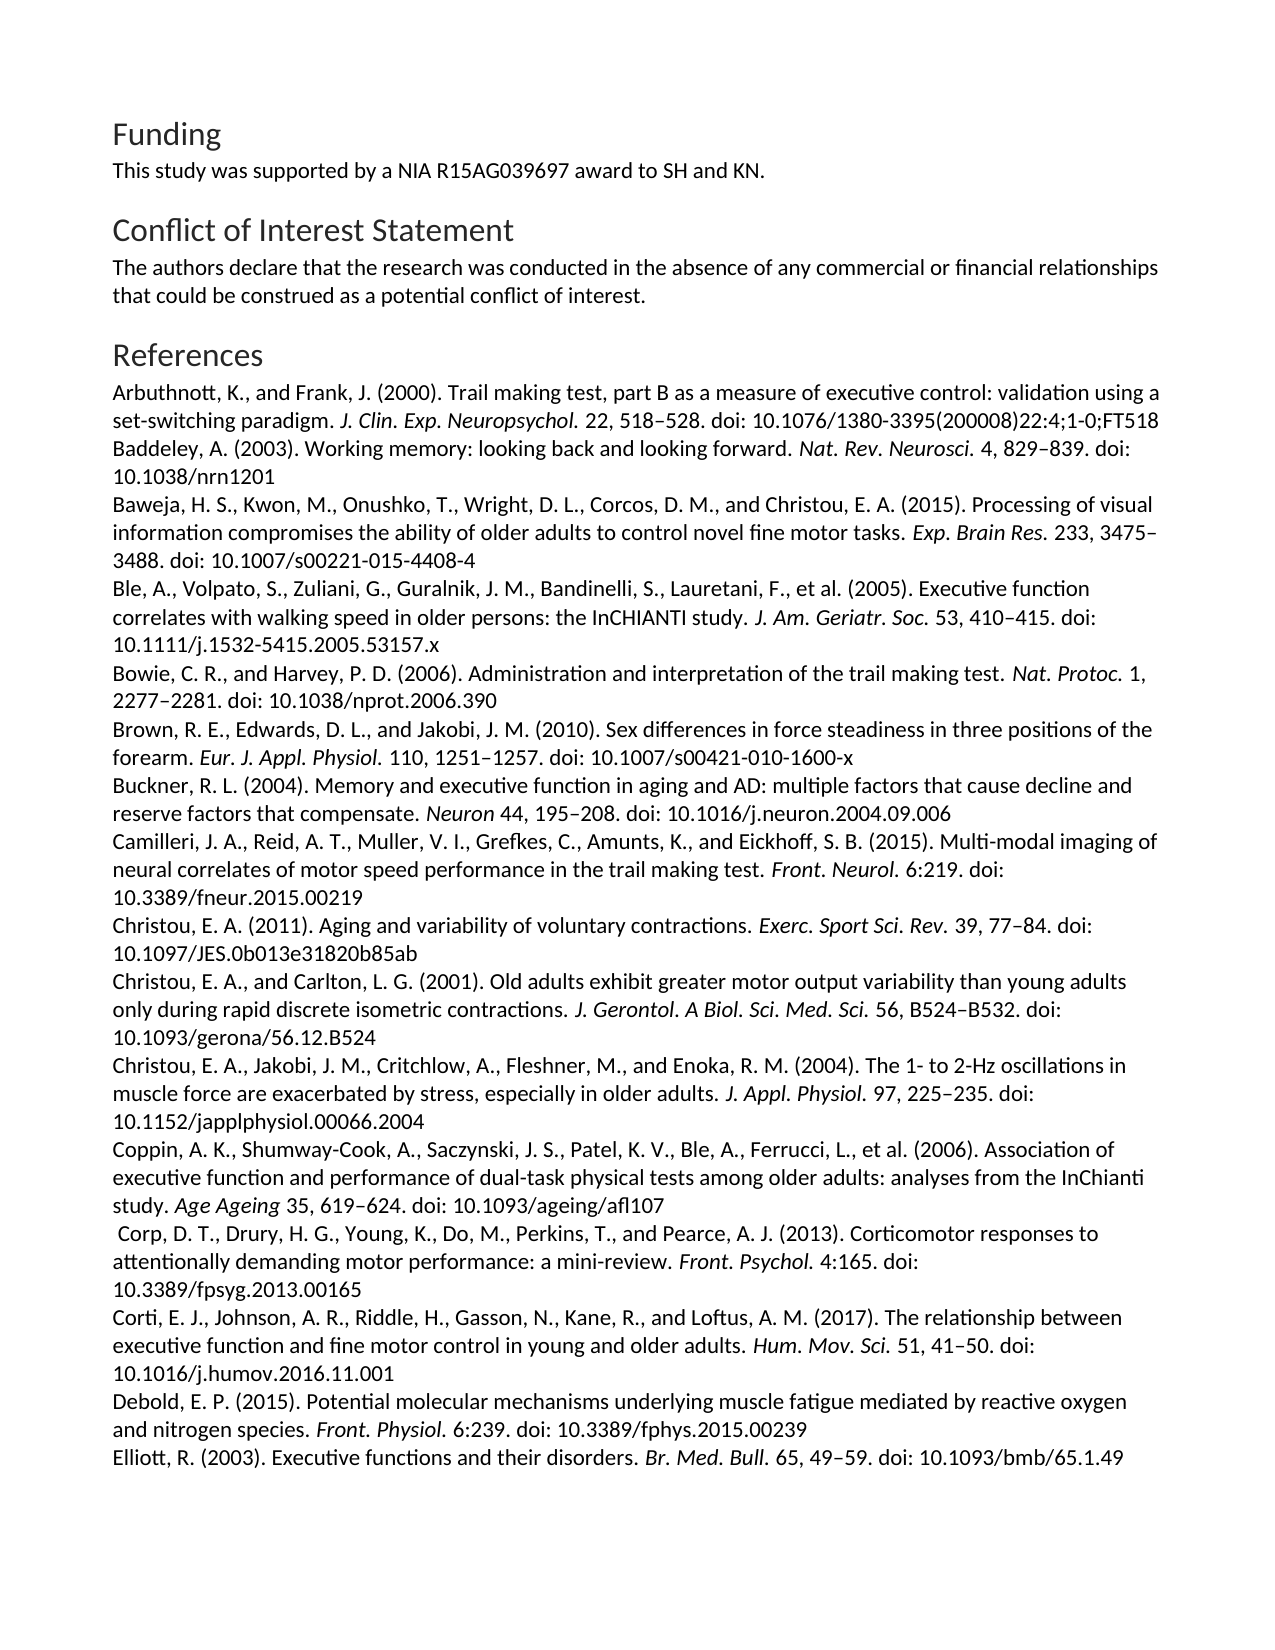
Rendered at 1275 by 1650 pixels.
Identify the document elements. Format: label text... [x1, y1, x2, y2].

text Coppin, A. K., Shumway-Cook, A., Saczynski, J. S., Patel, K. V., Ble, A., Ferrucci, L., et al. (2006). Association of executive function and performance of dual-task physical tests among older adults: analyses from the InChianti study. Age Ageing 35, 619–624. doi: 10.1093/ageing/afl107 [112, 1135, 1162, 1219]
text Christou, E. A. (2011). Aging and variability of voluntary contractions. Exerc. Sport Sci. Rev. 39, 77–84. doi: 10.1097/JES.0b013e31820b85ab [112, 911, 1162, 967]
text Ble, A., Volpato, S., Zuliani, G., Guralnik, J. M., Bandinelli, S., Lauretani, F., et al. (2005). Executive function correlates with walking speed in older persons: the InCHIANTI study. J. Am. Geriatr. Soc. 53, 410–415. doi: 10.1111/j.1532-5415.2005.53157.x [112, 574, 1162, 659]
text Elliott, R. (2003). Executive functions and their disorders. Br. Med. Bull. 65, 49–59. doi: 10.1093/bmb/65.1.49 [112, 1443, 1162, 1471]
text Christou, E. A., and Carlton, L. G. (2001). Old adults exhibit greater motor output variability than young adults only during rapid discrete isometric contractions. J. Gerontol. A Biol. Sci. Med. Sci. 56, B524–B532. doi: 10.1093/gerona/56.12.B524 [112, 967, 1162, 1051]
text This study was supported by a NIA R15AG039697 award to SH and KN. [112, 156, 1162, 184]
text Debold, E. P. (2015). Potential molecular mechanisms underlying muscle fatigue mediated by reactive oxygen and nitrogen species. Front. Physiol. 6:239. doi: 10.3389/fphys.2015.00239 [112, 1387, 1162, 1443]
text The authors declare that the research was conducted in the absence of any commercial or financial relationships that could be construed as a potential conflict of interest. [112, 253, 1162, 309]
subtitle Funding [112, 112, 1162, 153]
text Buckner, R. L. (2004). Memory and executive function in aging and AD: multiple factors that cause decline and reserve factors that compensate. Neuron 44, 195–208. doi: 10.1016/j.neuron.2004.09.006 [112, 771, 1162, 827]
text Camilleri, J. A., Reid, A. T., Muller, V. I., Grefkes, C., Amunts, K., and Eickhoff, S. B. (2015). Multi-modal imaging of neural correlates of motor speed performance in the trail making test. Front. Neurol. 6:219. doi: 10.3389/fneur.2015.00219 [112, 827, 1162, 911]
text Baweja, H. S., Kwon, M., Onushko, T., Wright, D. L., Corcos, D. M., and Christou, E. A. (2015). Processing of visual information compromises the ability of older adults to control novel fine motor tasks. Exp. Brain Res. 233, 3475–3488. doi: 10.1007/s00221-015-4408-4 [112, 491, 1162, 574]
text Corp, D. T., Drury, H. G., Young, K., Do, M., Perkins, T., and Pearce, A. J. (2013). Corticomotor responses to attentionally demanding motor performance: a mini-review. Front. Psychol. 4:165. doi: 10.3389/fpsyg.2013.00165 [112, 1219, 1162, 1303]
text Arbuthnott, K., and Frank, J. (2000). Trail making test, part B as a measure of executive control: validation using a set-switching paradigm. J. Clin. Exp. Neuropsychol. 22, 518–528. doi: 10.1076/1380-3395(200008)22:4;1-0;FT518 [112, 378, 1162, 434]
text Christou, E. A., Jakobi, J. M., Critchlow, A., Fleshner, M., and Enoka, R. M. (2004). The 1- to 2-Hz oscillations in muscle force are exacerbated by stress, especially in older adults. J. Appl. Physiol. 97, 225–235. doi: 10.1152/japplphysiol.00066.2004 [112, 1051, 1162, 1135]
text Bowie, C. R., and Harvey, P. D. (2006). Administration and interpretation of the trail making test. Nat. Protoc. 1, 2277–2281. doi: 10.1038/nprot.2006.390 [112, 659, 1162, 715]
text Baddeley, A. (2003). Working memory: looking back and looking forward. Nat. Rev. Neurosci. 4, 829–839. doi: 10.1038/nrn1201 [112, 434, 1162, 491]
text Brown, R. E., Edwards, D. L., and Jakobi, J. M. (2010). Sex differences in force steadiness in three positions of the forearm. Eur. J. Appl. Physiol. 110, 1251–1257. doi: 10.1007/s00421-010-1600-x [112, 715, 1162, 771]
subtitle References [112, 334, 1162, 375]
subtitle Conflict of Interest Statement [112, 209, 1162, 250]
text Corti, E. J., Johnson, A. R., Riddle, H., Gasson, N., Kane, R., and Loftus, A. M. (2017). The relationship between executive function and fine motor control in young and older adults. Hum. Mov. Sci. 51, 41–50. doi: 10.1016/j.humov.2016.11.001 [112, 1303, 1162, 1387]
